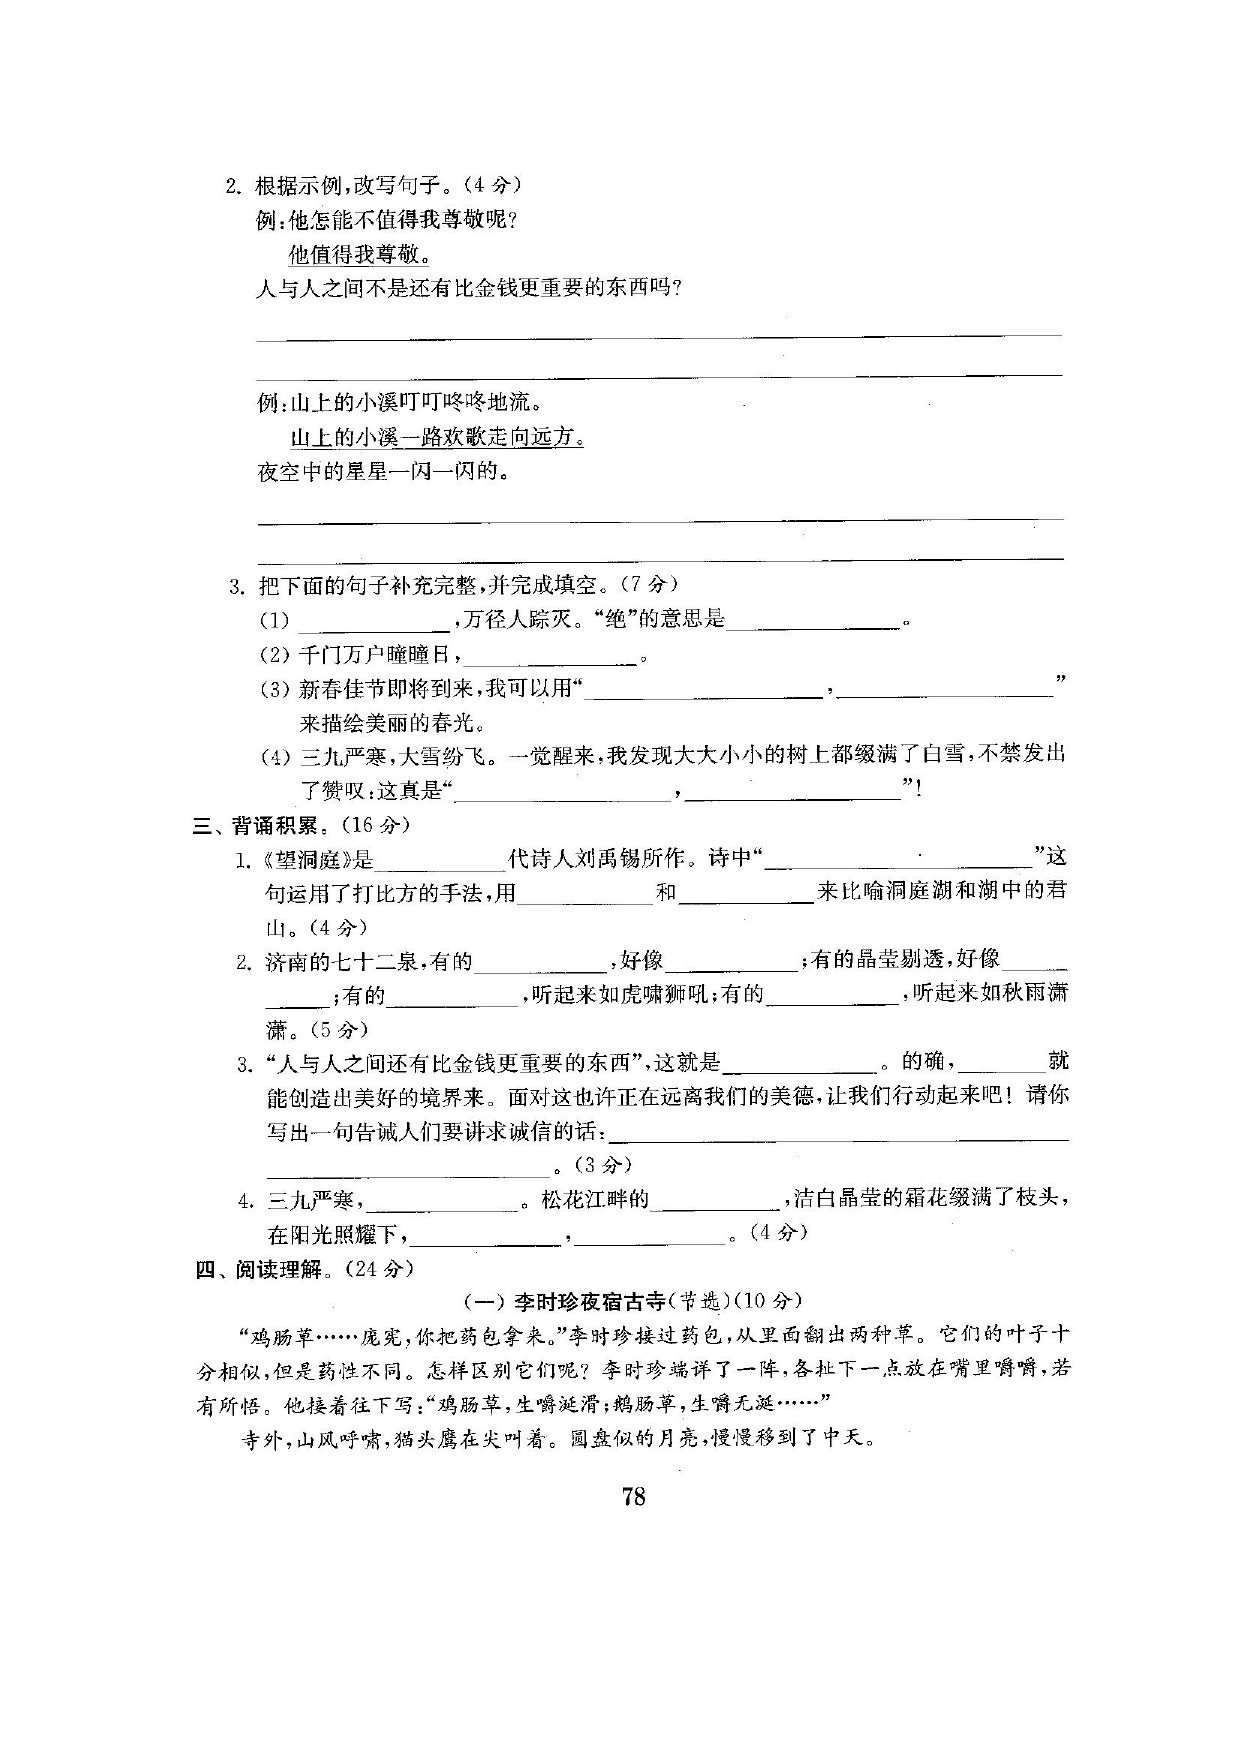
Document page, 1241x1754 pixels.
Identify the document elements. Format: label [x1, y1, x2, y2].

picture [187, 162, 1078, 1518]
